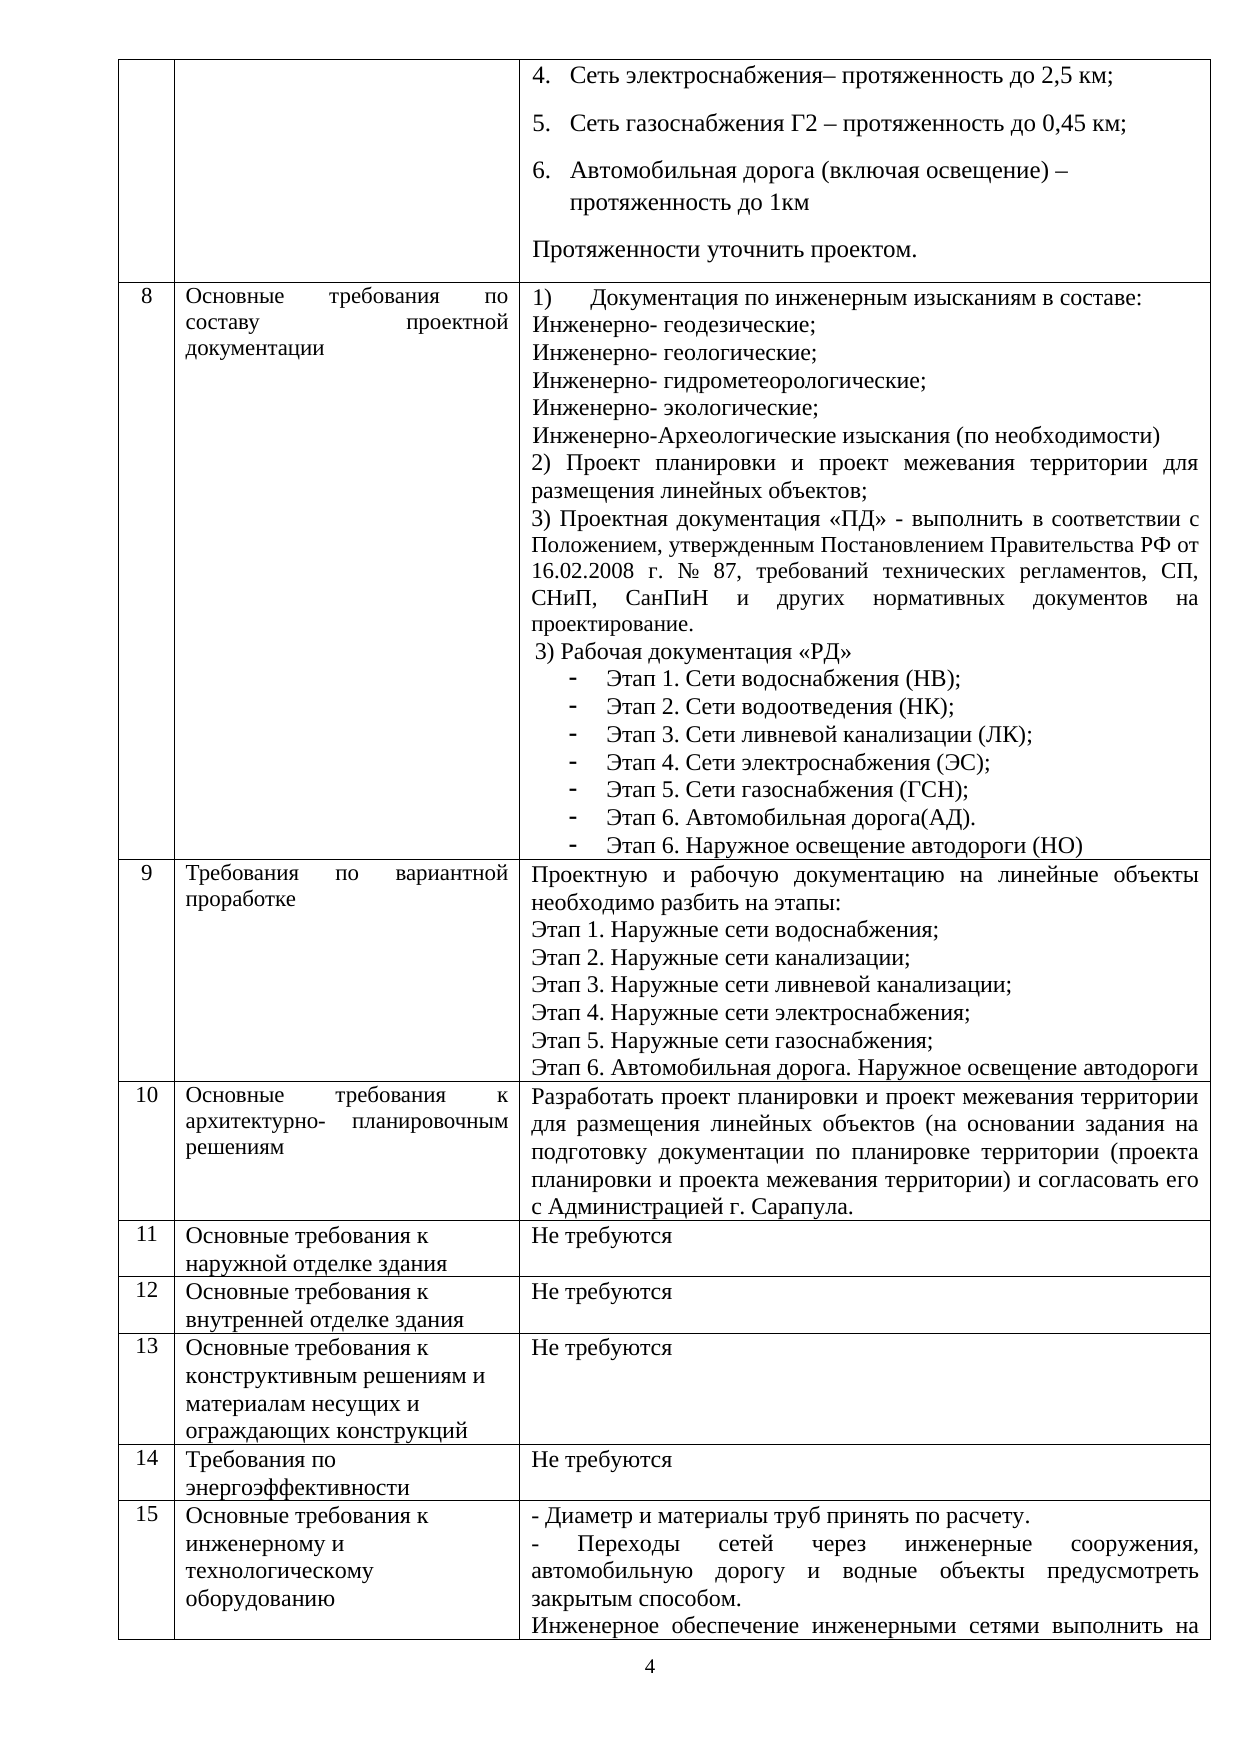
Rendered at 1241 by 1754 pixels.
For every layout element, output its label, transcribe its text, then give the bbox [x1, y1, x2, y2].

table_cell Основные требования к наружной отделке здания [175, 1221, 519, 1276]
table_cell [520, 1501, 1210, 1639]
table_cell 11 [119, 1221, 174, 1276]
table_cell Требования по вариантной проработке [175, 860, 519, 1081]
table_cell 14 [119, 1445, 174, 1500]
table_cell Не требуются [520, 1334, 1210, 1444]
table_cell 7 [119, 60, 174, 282]
table_cell Основные требования к архитектурно- планировочным решениям [175, 1082, 519, 1220]
table_cell Проектную и рабочую документацию на линейные объекты необходимо разбить на этапы: Этап 1. Наружные сети водоснабжения; Этап 2. Наружные сети канализации; Этап 3. Наружные сети ливневой канализации; Этап 4. Наружные сети электроснабжения; Этап 5. Наружные сети газоснабжения; Этап 6. Автомобильная дорога. Наружное освещение автодороги [520, 860, 1210, 1081]
table_cell 15 [119, 1501, 174, 1639]
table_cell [175, 1501, 519, 1639]
table_cell Основные требования к внутренней отделке здания [175, 1277, 519, 1332]
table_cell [520, 60, 1210, 282]
table_cell Не требуются [520, 1445, 1210, 1500]
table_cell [175, 60, 519, 282]
table_cell Основные требования по составу проектной документации [175, 283, 519, 859]
table_cell Требования по энергоэффективности [175, 1445, 519, 1500]
table_cell Документация по инженерным изысканиям в составе: Инженерно- геодезические; Инженерно- геологические; Инженерно- гидрометеорологические; Инженерно- экологические; Инженерно-Археологические изыскания (по необходимости) 2) Проект планировки и проект межевания территории для размещения линейных объектов; 3) Проектная документация «ПД» - выполнить в соответствии с Положением, утвержденным Постановлением Правительства РФ от 16.02.2008 г. № 87, требований технических регламентов, СП, СНиП, СанПиН и других нормативных документов на проектирование. 3) Рабочая документация «РД» Этап 1. Сети водоснабжения (НВ); Этап 2. Сети водоотведения (НК); Этап 3. Сети ливневой канализации (ЛК); Этап 4. Сети электроснабжения (ЭС); Этап 5. Сети газоснабжения (ГСН); Этап 6. Автомобильная дорога(АД). Этап 6. Наружное освещение автодороги (НО) [520, 283, 1210, 859]
table_cell 12 [119, 1277, 174, 1332]
table_cell Основные требования к конструктивным решениям и материалам несущих и ограждающих конструкций [175, 1334, 519, 1444]
table_cell 9 [119, 860, 174, 1081]
table_cell Разработать проект планировки и проект межевания территории для размещения линейных объектов (на основании задания на подготовку документации по планировке территории (проекта планировки и проекта межевания территории) и согласовать его с Администрацией г. Сарапула. [520, 1082, 1210, 1220]
table_cell Не требуются [520, 1277, 1210, 1332]
table_cell 8 [119, 283, 174, 859]
table_cell 13 [119, 1334, 174, 1444]
table_cell Не требуются [520, 1221, 1210, 1276]
table_cell 10 [119, 1082, 174, 1220]
